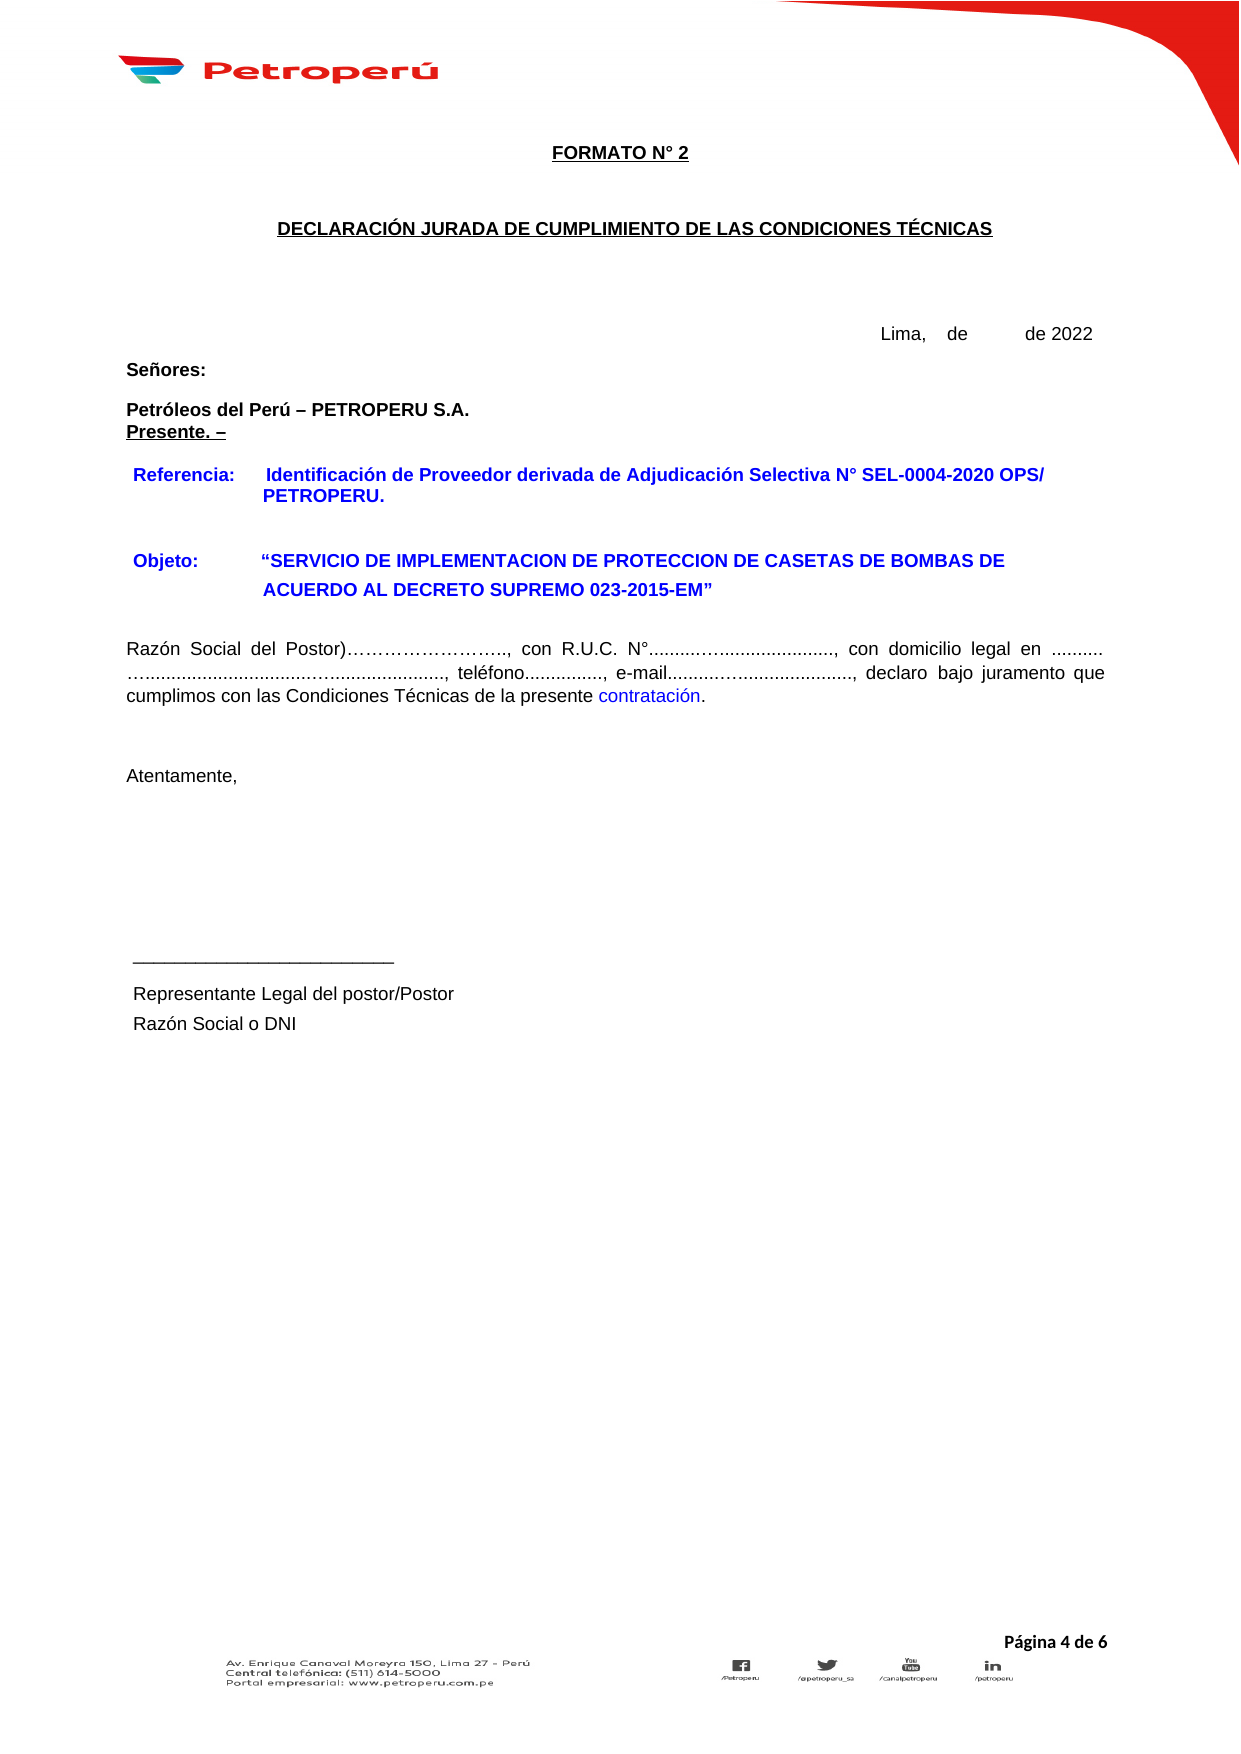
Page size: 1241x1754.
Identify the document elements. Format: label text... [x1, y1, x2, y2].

text _________________________ [133, 943, 1107, 965]
text FORMATO N° 2 [133, 142, 1107, 163]
text Presente. – [126, 420, 1105, 442]
text DECLARACIÓN JURADA DE CUMPLIMIENTO DE LAS CONDICIONES TÉCNICAS [118, 217, 1152, 239]
text Atentamente, [126, 764, 1105, 786]
text Razón Social o DNI [133, 1012, 1107, 1034]
picture [0, 1, 1239, 173]
text ACUERDO AL DECRETO SUPREMO 023-2015-EM” [133, 579, 1105, 601]
text Señores: [126, 359, 1105, 381]
text PETROPERU. [133, 485, 1240, 507]
picture [132, 1653, 1108, 1732]
text Referencia: Identificación de Proveedor derivada de Adjudicación Selectiva N° SEL-0004-2020 OPS/ [133, 463, 1240, 485]
text Representante Legal del postor/Postor [133, 983, 1107, 1004]
text Lima, de de 2022 [724, 323, 1105, 345]
text Petróleos del Perú – PETROPERU S.A. [126, 399, 1105, 420]
text Objeto: “SERVICIO DE IMPLEMENTACION DE PROTECCION DE CASETAS DE BOMBAS DE [133, 550, 1105, 571]
text Razón Social del Postor)…………………….., con R.U.C. N°..........…......................, con domicilio legal en ..........…................................…......................, teléfono..............., e-mail..........…......................, declaro bajo juramento que cumplimos con las Condiciones Técnicas de la presente contratación. [126, 638, 1105, 706]
